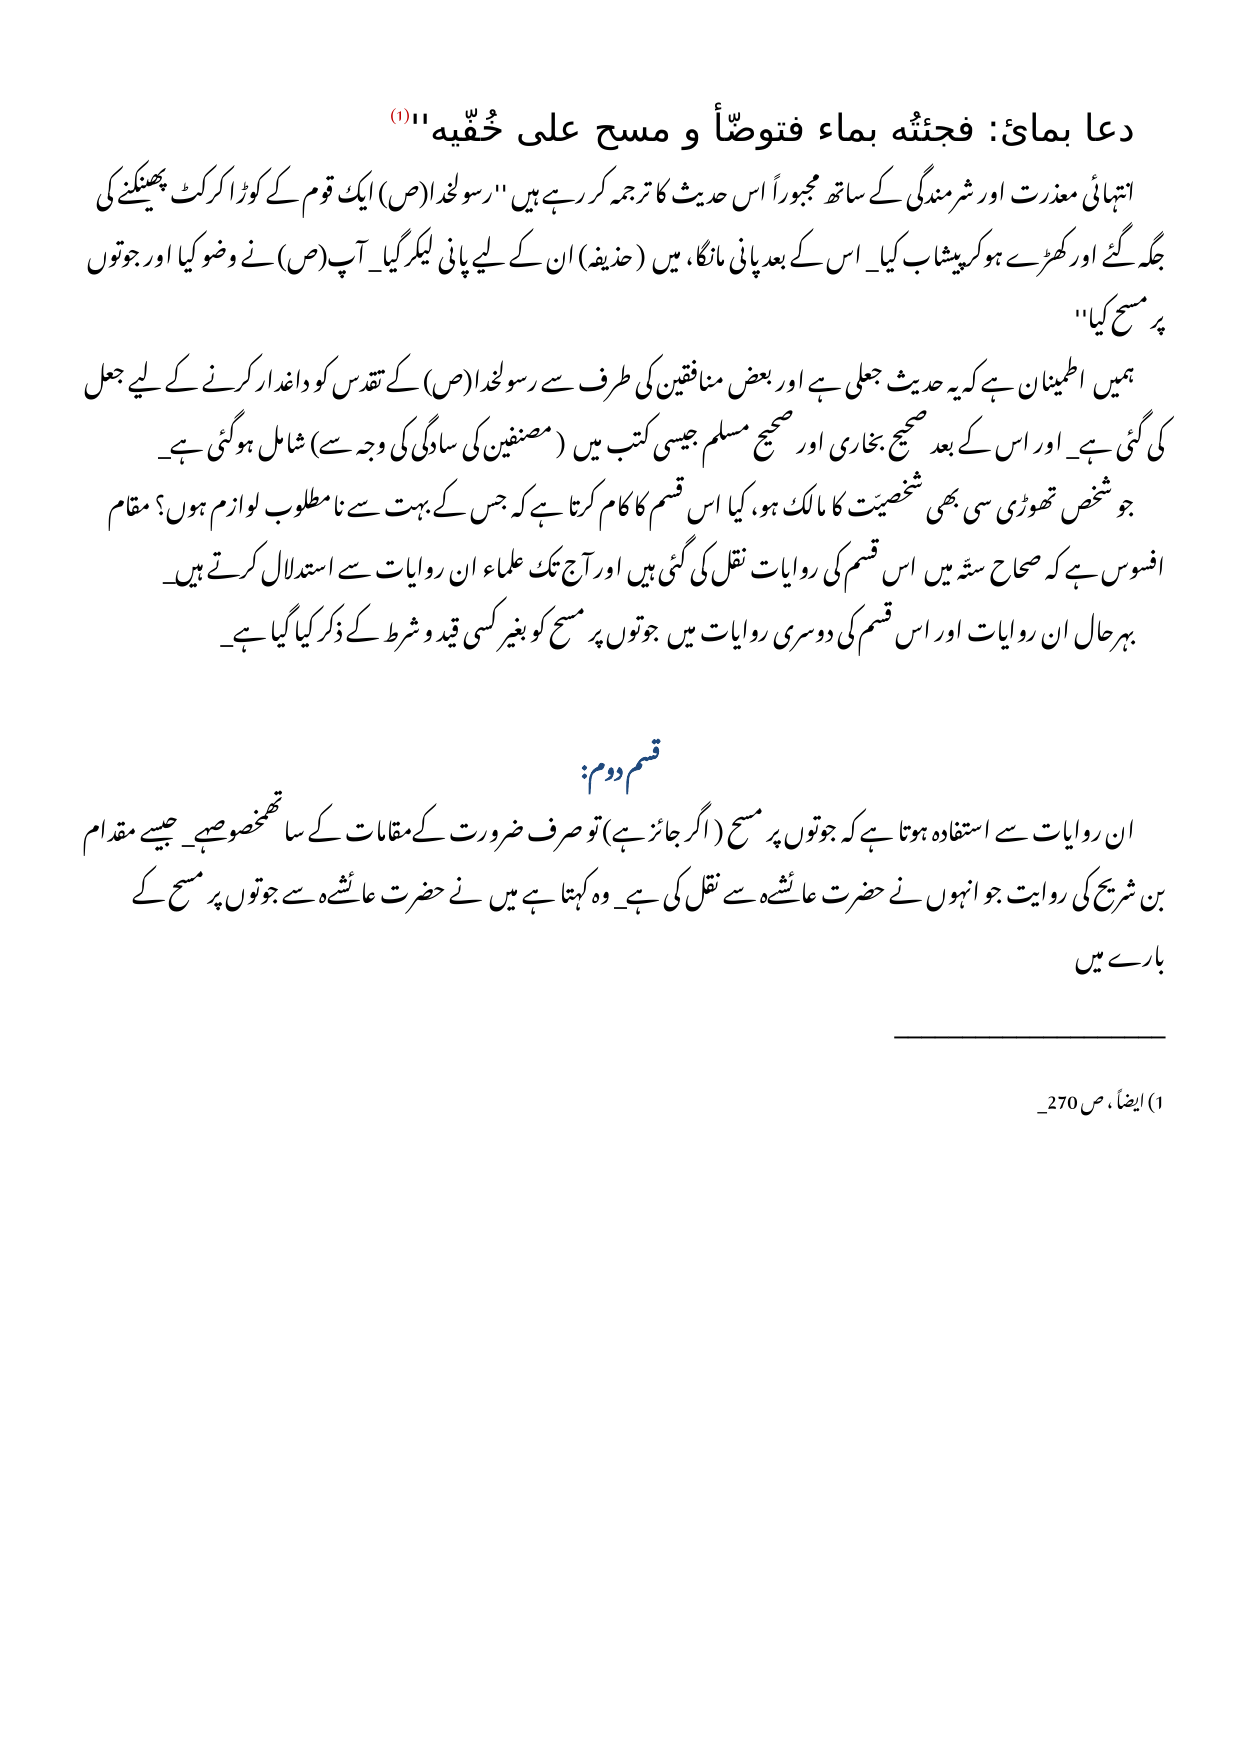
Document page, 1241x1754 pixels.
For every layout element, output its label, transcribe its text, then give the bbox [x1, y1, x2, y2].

subtitle قسم دوم: [75, 731, 1165, 794]
text ان روایات سے استفادہ ہوتا ہے کہ جوتوں پر مسح ( اگر جائز ہے) تو صرف ضرورت کےمقامات کے ساتھمخصوصہے_ جیسے مقدام بن شریح کی روایت جو انہوں نے حضرت عائشےہ سے نقل کی ہے_ وہ کہتا ہے میں نے حضرت عائشےہ سے جوتوں پر مسح کے بارے میں [75, 794, 1165, 981]
text جو شخص تھوڑی سی بھی شخصيّت کا مالک ہو، کیا اس قسم کا کام کرتا ہے کہ جس کے بہت سے نامطلوب لوازم ہوں؟ مقام افسوس ہے کہ صحاح ستّہ میں اس قسم کی روایات نقل کی گئی ہیں اور آج تک علماء ان روایات سے استدلال کرتے ہیں_ [75, 469, 1165, 594]
text دعا بمائ: فجئتُه بماء فتوضّأ و مسح علی خُفّیه''(1) [75, 94, 1165, 156]
text ____________________ [75, 981, 1165, 1049]
text انتہائی معذرت اور شرمندگی کے ساتھ مجبوراً اس حدیث کا ترجمہ کر رہے ہیں ''رسولخدا(ص) ایک قوم کے کوڑا کرکٹ پھینکنے کی جگہ گئے اور کھڑے ہوکر پیشاب کیا_ اس کے بعد پانی مانگا، میں ( حذیفہ) ان کے لیے پانی لیکر گیا_ آپ(ص) نے وضو کیا اور جوتوں پر مسح کیا'' [75, 156, 1165, 344]
text ہمیں اطمینان ہے کہ یہ حدیث جعلی ہے اور بعض منافقین کی طرف سے رسولخدا(ص) کے تقدس کو داغدار کرنے کے لیے جعل کی گئی ہے_ اور اس کے بعد صحیح بخاری اور صحیح مسلم جیسی کتب میں ( مصنفین کی سادگی کی وجہ سے) شامل ہوگئی ہے_ [75, 344, 1165, 469]
text 1) ایضاً ، ص 270_ [75, 1074, 1165, 1121]
text بہرحال ان روایات اور اس قسم کی دوسری روایات میں جوتوں پر مسح کو بغیر کسی قید و شرط کے ذکر کیا گیا ہے_ [75, 594, 1165, 656]
